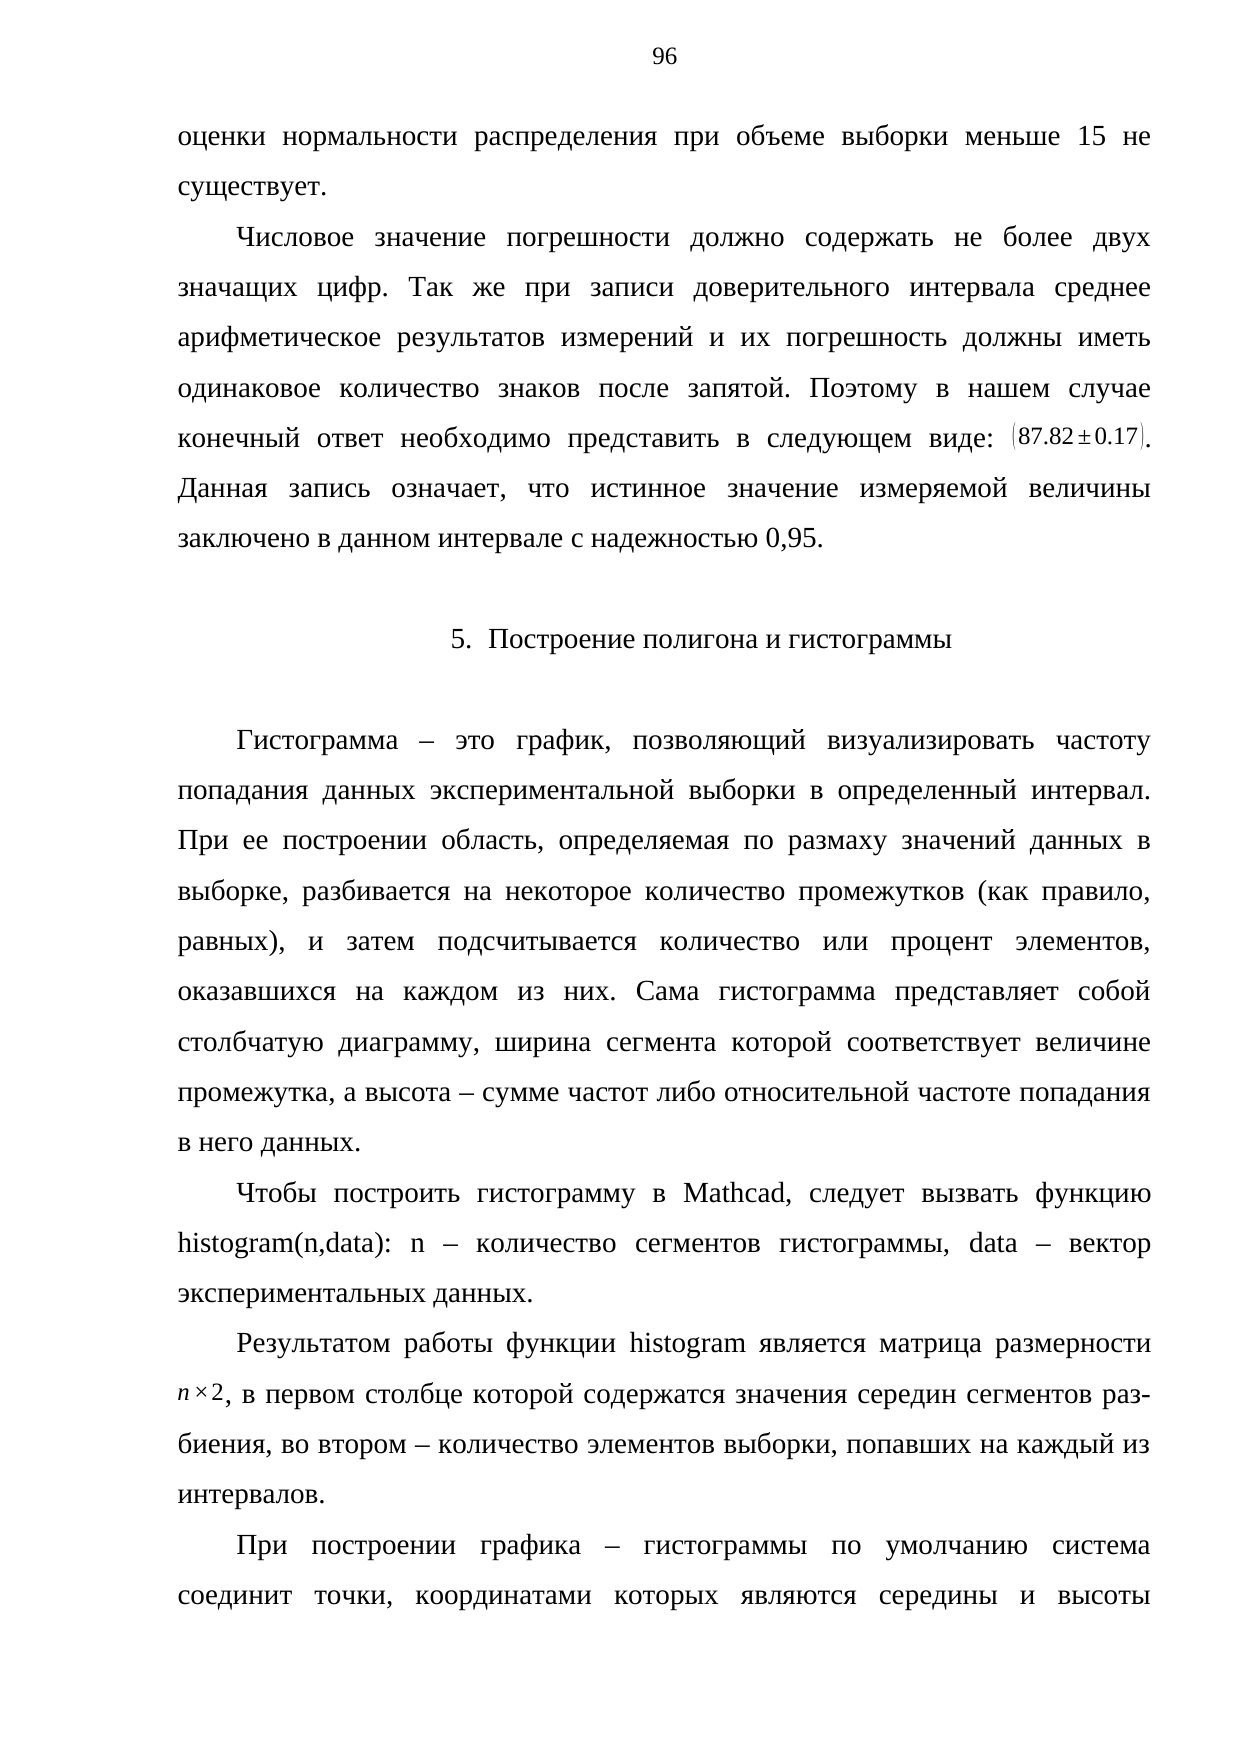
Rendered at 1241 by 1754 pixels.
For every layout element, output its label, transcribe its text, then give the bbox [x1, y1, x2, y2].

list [177, 1527, 1152, 1611]
list Гистограмма – это график, позволяющий визуализировать частоту попадания данных экспериментальной выборки в определенный интервал. При ее построении область, определяемая по размаху значений данных в выборке, разбивается на некоторое количество промежутков (как правило, равных), и затем подсчитывается количество или процент элементов, оказавшихся на каждом из них. Сама гистограмма представляет собой столбчатую диаграмму, ширина сегмента которой соответствует величине промежутка, а высота – сумме частот либо относительной частоте попадания в него данных. [177, 722, 1152, 1158]
list Построение полигона и гистограммы [251, 621, 1152, 655]
list Числовое значение погрешности должно содержать не более двух значащих цифр. Так же при записи доверительного интервала среднее арифметическое результатов измерений и их погрешность должны иметь одинаковое количество знаков после запятой. Поэтому в нашем случае конечный ответ необходимо представить в следующем виде: . Данная запись означает, что истинное значение измеряемой величины заключено в данном интервале с надежностью 0,95. [177, 219, 1152, 554]
list Результатом работы функции histogram является матрица размерности , в первом столбце которой содержатся значения середин сегментов раз-биения, во втором – количество элементов выборки, попавших на каждый из интервалов. [177, 1326, 1152, 1510]
list Чтобы построить гистограмму в Mathcad, следует вызвать функцию histogram(n,data): n – количество сегментов гистограммы, data – вектор экспериментальных данных. [177, 1175, 1152, 1309]
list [177, 118, 1152, 202]
